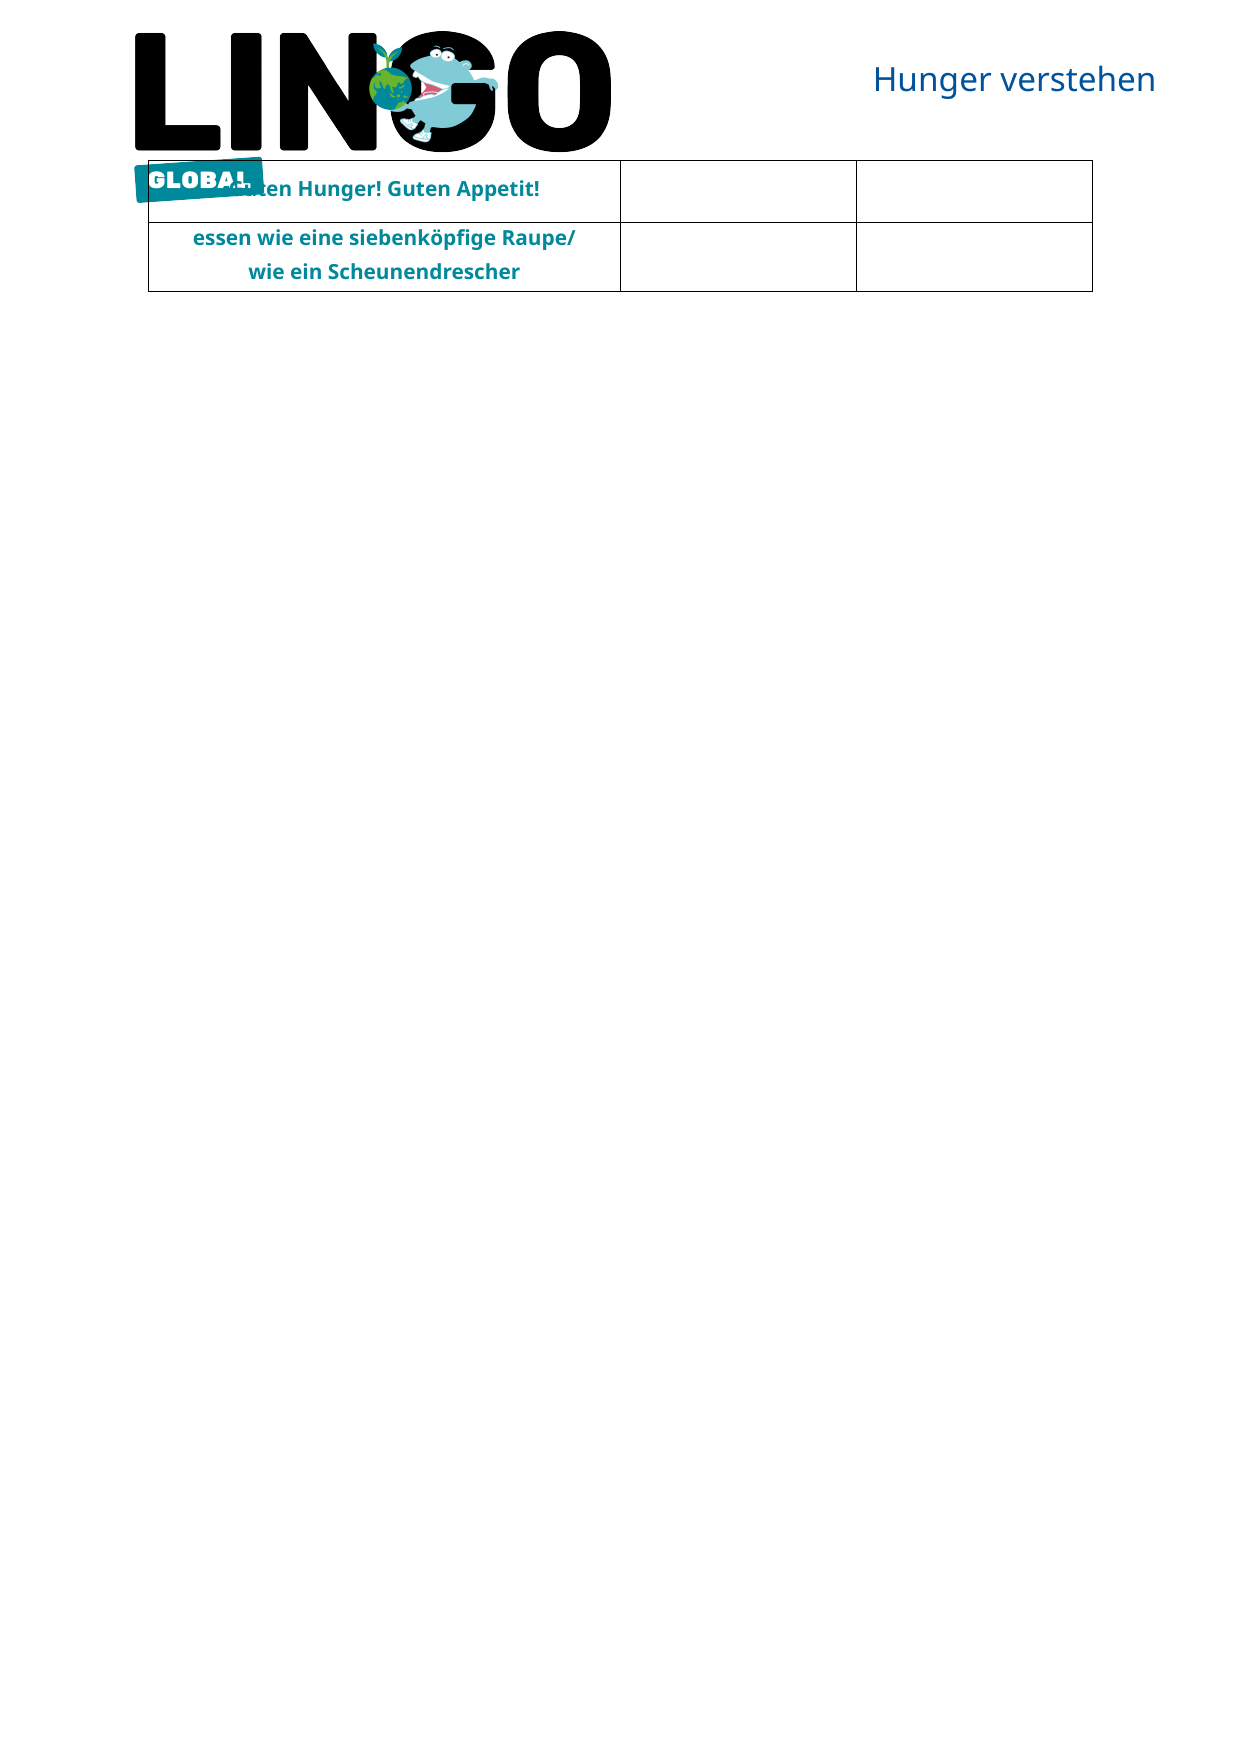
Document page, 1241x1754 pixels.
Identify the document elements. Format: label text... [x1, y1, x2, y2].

table_cell [621, 223, 856, 291]
table_cell [857, 223, 1092, 291]
table_cell essen wie eine siebenköpfige Raupe/ wie ein Scheunendrescher [149, 223, 620, 291]
table_cell Guten Hunger! Guten Appetit! [149, 161, 620, 222]
picture [134, 31, 611, 203]
table_cell [857, 161, 1092, 222]
table_cell [621, 161, 856, 222]
